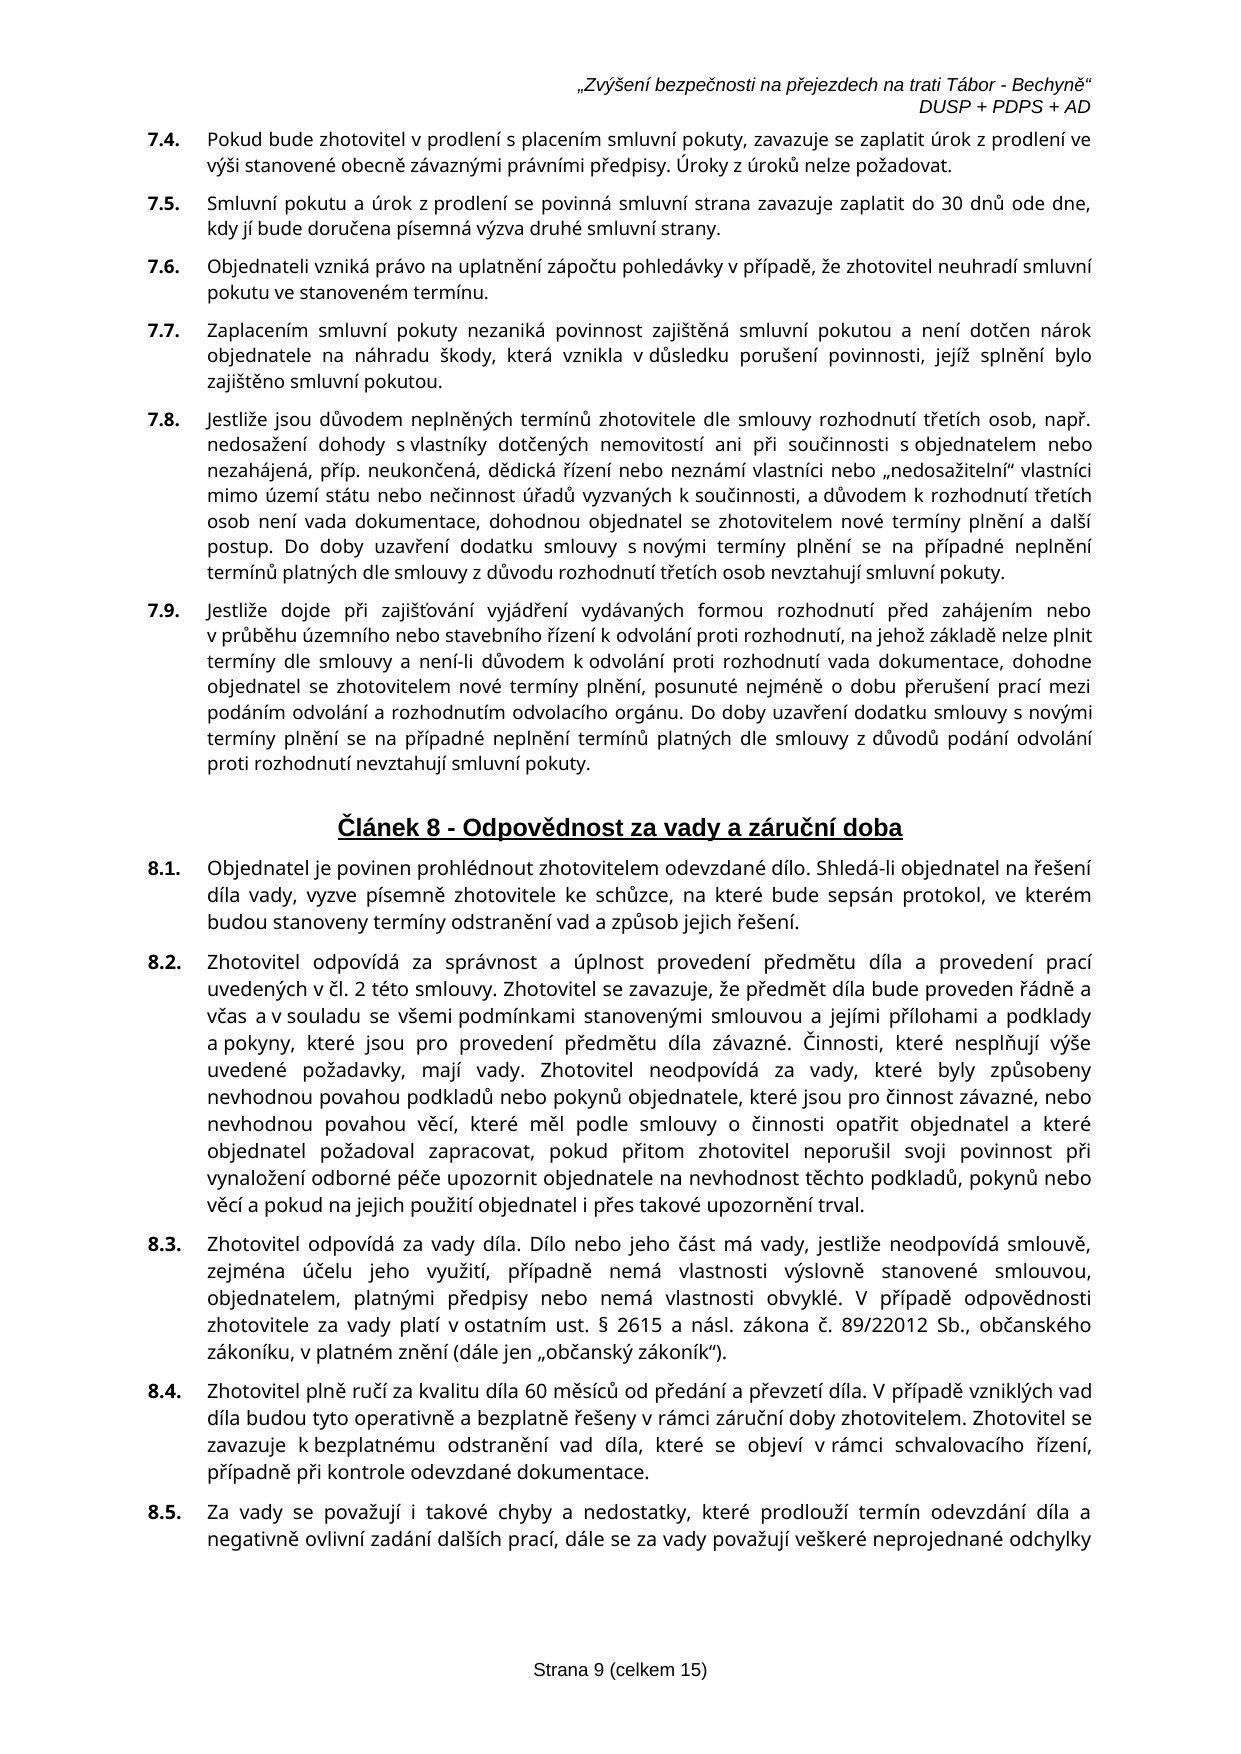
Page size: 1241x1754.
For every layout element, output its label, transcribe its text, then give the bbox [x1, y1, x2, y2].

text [148, 1498, 1092, 1552]
text 8.1. Objednatel je povinen prohlédnout zhotovitelem odevzdané dílo. Shledá-li objednatel na řešení díla vady, vyzve písemně zhotovitele ke schůzce, na které bude sepsán protokol, ve kterém budou stanoveny termíny odstranění vad a způsob jejich řešení. [148, 854, 1092, 936]
subtitle 8.2. Zhotovitel odpovídá za správnost a úplnost provedení předmětu díla a provedení prací uvedených v čl. 2 této smlouvy. Zhotovitel se zavazuje, že předmět díla bude proveden řádně a včas a v souladu se všemi podmínkami stanovenými smlouvou a jejími přílohami a podklady a pokyny, které jsou pro provedení předmětu díla závazné. Činnosti, které nesplňují výše uvedené požadavky, mají vady. Zhotovitel neodpovídá za vady, které byly způsobeny nevhodnou povahou podkladů nebo pokynů objednatele, které jsou pro činnost závazné, nebo nevhodnou povahou věcí, které měl podle smlouvy o činnosti opatřit objednatel a které objednatel požadoval zapracovat, pokud přitom zhotovitel neporušil svoji povinnost při vynaložení odborné péče upozornit objednatele na nevhodnost těchto podkladů, pokynů nebo věcí a pokud na jejich použití objednatel i přes takové upozornění trval. [148, 948, 1092, 1218]
text 7.8. Jestliže jsou důvodem neplněných termínů zhotovitele dle smlouvy rozhodnutí třetích osob, např. nedosažení dohody s vlastníky dotčených nemovitostí ani při součinnosti s objednatelem nebo nezahájená, příp. neukončená, dědická řízení nebo neznámí vlastníci nebo „nedosažitelní“ vlastníci mimo území státu nebo nečinnost úřadů vyzvaných k součinnosti, a důvodem k rozhodnutí třetích osob není vada dokumentace, dohodnou objednatel se zhotovitelem nové termíny plnění a další postup. Do doby uzavření dodatku smlouvy s novými termíny plnění se na případné neplnění termínů platných dle smlouvy z důvodu rozhodnutí třetích osob nevztahují smluvní pokuty. [148, 406, 1092, 585]
subtitle Článek 8 - Odpovědnost za vady a záruční doba [148, 813, 1092, 842]
text 7.6. Objednateli vzniká právo na uplatnění zápočtu pohledávky v případě, že zhotovitel neuhradí smluvní pokutu ve stanoveném termínu. [148, 253, 1092, 304]
text 8.4. Zhotovitel plně ručí za kvalitu díla 60 měsíců od předání a převzetí díla. V případě vzniklých vad díla budou tyto operativně a bezplatně řešeny v rámci záruční doby zhotovitelem. Zhotovitel se zavazuje k bezplatnému odstranění vad díla, které se objeví v rámci schvalovacího řízení, případně při kontrole odevzdané dokumentace. [148, 1378, 1092, 1486]
text 7.9. Jestliže dojde při zajišťování vyjádření vydávaných formou rozhodnutí před zahájením nebo v průběhu územního nebo stavebního řízení k odvolání proti rozhodnutí, na jehož základě nelze plnit termíny dle smlouvy a není-li důvodem k odvolání proti rozhodnutí vada dokumentace, dohodne objednatel se zhotovitelem nové termíny plnění, posunuté nejméně o dobu přerušení prací mezi podáním odvolání a rozhodnutím odvolacího orgánu. Do doby uzavření dodatku smlouvy s novými termíny plnění se na případné neplnění termínů platných dle smlouvy z důvodů podání odvolání proti rozhodnutí nevztahují smluvní pokuty. [148, 597, 1092, 776]
text 7.4. Pokud bude zhotovitel v prodlení s placením smluvní pokuty, zavazuje se zaplatit úrok z prodlení ve výši stanovené obecně závaznými právními předpisy. Úroky z úroků nelze požadovat. [148, 126, 1092, 177]
text 7.5. Smluvní pokutu a úrok z prodlení se povinná smluvní strana zavazuje zaplatit do 30 dnů ode dne, kdy jí bude doručena písemná výzva druhé smluvní strany. [148, 190, 1092, 241]
text 7.7. Zaplacením smluvní pokuty nezaniká povinnost zajištěná smluvní pokutou a není dotčen nárok objednatele na náhradu škody, která vznikla v důsledku porušení povinnosti, jejíž splnění bylo zajištěno smluvní pokutou. [148, 317, 1092, 393]
subtitle Zhotovitel odpovídá za vady díla. Dílo nebo jeho část má vady, jestliže neodpovídá smlouvě, zejména účelu jeho využití, případně nemá vlastnosti výslovně stanovené smlouvou, objednatelem, platnými předpisy nebo nemá vlastnosti obvyklé. V případě odpovědnosti zhotovitele za vady platí v ostatním ust. § 2615 a násl. zákona č. 89/22012 Sb., občanského zákoníku, v platném znění (dále jen „občanský zákoník“). [148, 1230, 1092, 1365]
